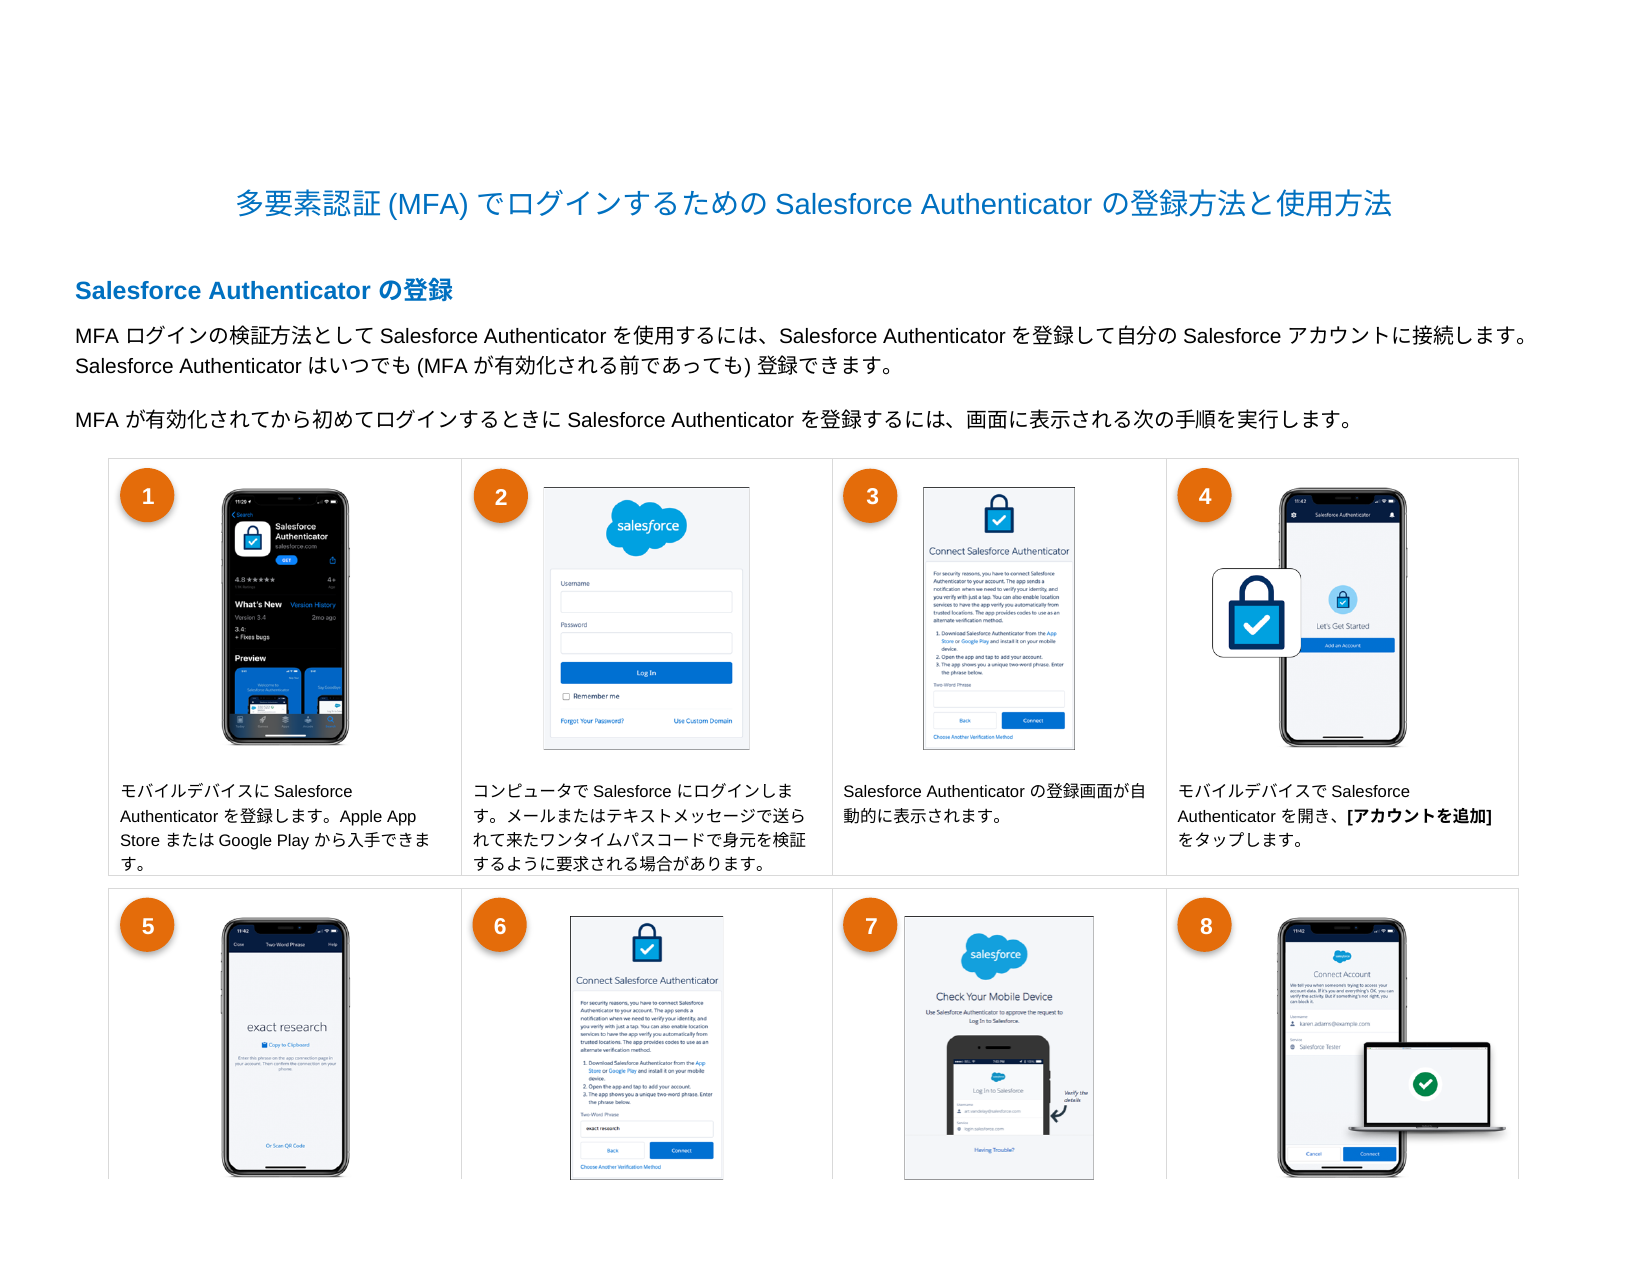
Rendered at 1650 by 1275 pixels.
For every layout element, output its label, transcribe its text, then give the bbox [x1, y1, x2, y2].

picture [543, 487, 750, 750]
table_cell モバイルデバイスで Salesforce Authenticator を開き、[アカウントを追加] をタップします。 [1167, 779, 1518, 875]
text 多要素認証 (MFA) でログインするための Salesforce Authenticator の登録方法と使用方法 [75, 181, 1552, 223]
table_cell Salesforce Authenticator の登録画面が自動的に表示されます。 [833, 779, 1166, 875]
table_cell モバイルデバイスに Salesforce Authenticator を登録します。Apple App Store または Google Play から入手できます。 [109, 779, 461, 875]
table_header [1167, 459, 1518, 778]
table_header [462, 889, 832, 1179]
picture [923, 487, 1075, 750]
table_header [833, 459, 1166, 778]
table_header [462, 459, 832, 778]
table_header [109, 889, 461, 1179]
picture [1275, 916, 1508, 1180]
picture [1211, 487, 1409, 750]
table_header [109, 459, 461, 778]
table_header [1167, 889, 1518, 1179]
table_header [833, 889, 1166, 1179]
picture [219, 487, 351, 750]
picture [904, 916, 1094, 1180]
table_cell コンピュータで Salesforce にログインします。メールまたはテキストメッセージで送られて来たワンタイムパスコードで身元を検証するように要求される場合があります。 [462, 779, 832, 875]
text MFA ログインの検証方法として Salesforce Authenticator を使用するには、Salesforce Authenticator を登録して自分の Salesforce アカウントに接続します。Salesforce Authenticator はいつでも (MFA が有効化される前であっても) 登録できます。 [75, 319, 1552, 380]
picture [218, 916, 352, 1180]
text Salesforce Authenticator の登録 [75, 271, 1552, 307]
picture [570, 916, 724, 1180]
text MFA が有効化されてから初めてログインするときに Salesforce Authenticator を登録するには、画面に表示される次の手順を実行します。 [75, 404, 1552, 434]
